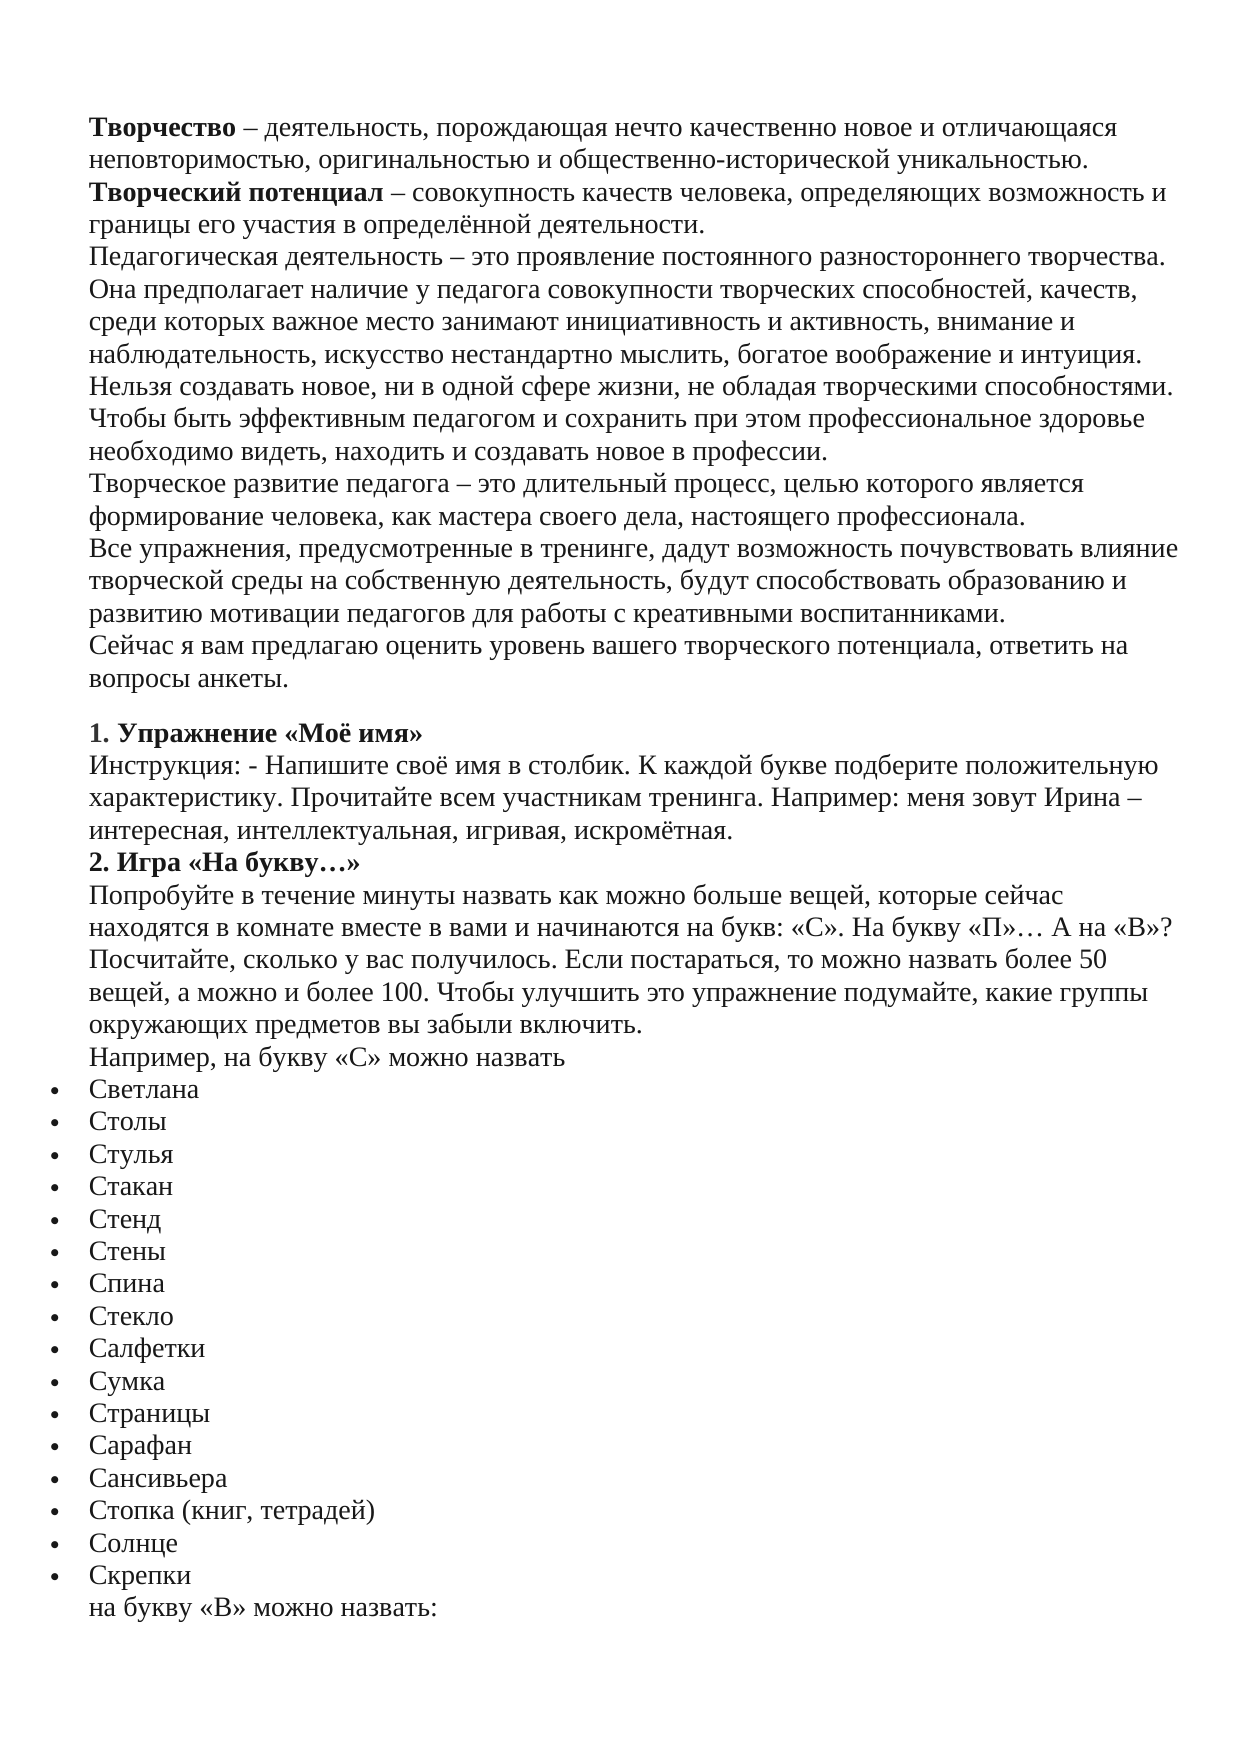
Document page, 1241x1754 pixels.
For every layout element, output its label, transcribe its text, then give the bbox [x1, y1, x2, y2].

list Спина [51, 1266, 1181, 1299]
list Столы [51, 1104, 1181, 1137]
text Творческий потенциал – совокупность качеств человека, определяющих возможность и границы его участия в определённой деятельности. [88, 175, 1181, 239]
list Стекло [51, 1299, 1181, 1331]
list Скрепки [51, 1558, 1181, 1590]
text Например, на букву «С» можно назвать [88, 1040, 1181, 1072]
text Творческое развитие педагога – это длительный процесс, целью которого является формирование человека, как мастера своего дела, настоящего профессионала. [88, 466, 1181, 531]
text 2. Игра «На букву…» [88, 845, 1181, 878]
text Педагогическая деятельность – это проявление постоянного разностороннего творчества. Она предполагает наличие у педагога совокупности творческих способностей, качеств, среди которых важное место занимают инициативность и активность, внимание и наблюдательность, искусство нестандартно мыслить, богатое воображение и интуиция. [88, 239, 1181, 369]
list Стакан [51, 1169, 1181, 1202]
text Сейчас я вам предлагаю оценить уровень вашего творческого потенциала, ответить на вопросы анкеты. [88, 628, 1181, 693]
list Страницы [51, 1396, 1181, 1428]
text Все упражнения, предусмотренные в тренинге, дадут возможность почувствовать влияние творческой среды на собственную деятельность, будут способствовать образованию и развитию мотивации педагогов для работы с креативными воспитанниками. [88, 531, 1181, 628]
list Салфетки [51, 1331, 1181, 1364]
list Сарафан [51, 1428, 1181, 1461]
list Стенд [51, 1202, 1181, 1234]
list Сансивьера [51, 1461, 1181, 1493]
text Инструкция: - Напишите своё имя в столбик. К каждой букве подберите положительную характеристику. Прочитайте всем участникам тренинга. Например: меня зовут Ирина – интересная, интеллектуальная, игривая, искромётная. [88, 748, 1181, 845]
list Солнце [51, 1526, 1181, 1558]
list Стены [51, 1234, 1181, 1266]
text Нельзя создавать новое, ни в одной сфере жизни, не обладая творческими способностями. Чтобы быть эффективным педагогом и сохранить при этом профессиональное здоровье необходимо видеть, находить и создавать новое в профессии. [88, 369, 1181, 466]
list Стопка (книг, тетрадей) [51, 1493, 1181, 1526]
text на букву «В» можно назвать: [88, 1590, 1181, 1623]
list Сумка [51, 1364, 1181, 1396]
text 1. Упражнение «Моё имя» [88, 716, 1181, 748]
list Стулья [51, 1137, 1181, 1169]
text Творчество – деятельность, порождающая нечто качественно новое и отличающаяся неповторимостью, оригинальностью и общественно-исторической уникальностью. [88, 110, 1181, 175]
text Попробуйте в течение минуты назвать как можно больше вещей, которые сейчас находятся в комнате вместе в вами и начинаются на букв: «С». На букву «П»… А на «В»? Посчитайте, сколько у вас получилось. Если постараться, то можно назвать более 50 вещей, а можно и более 100. Чтобы улучшить это упражнение подумайте, какие группы окружающих предметов вы забыли включить. [88, 878, 1181, 1040]
list Светлана [51, 1072, 1181, 1104]
